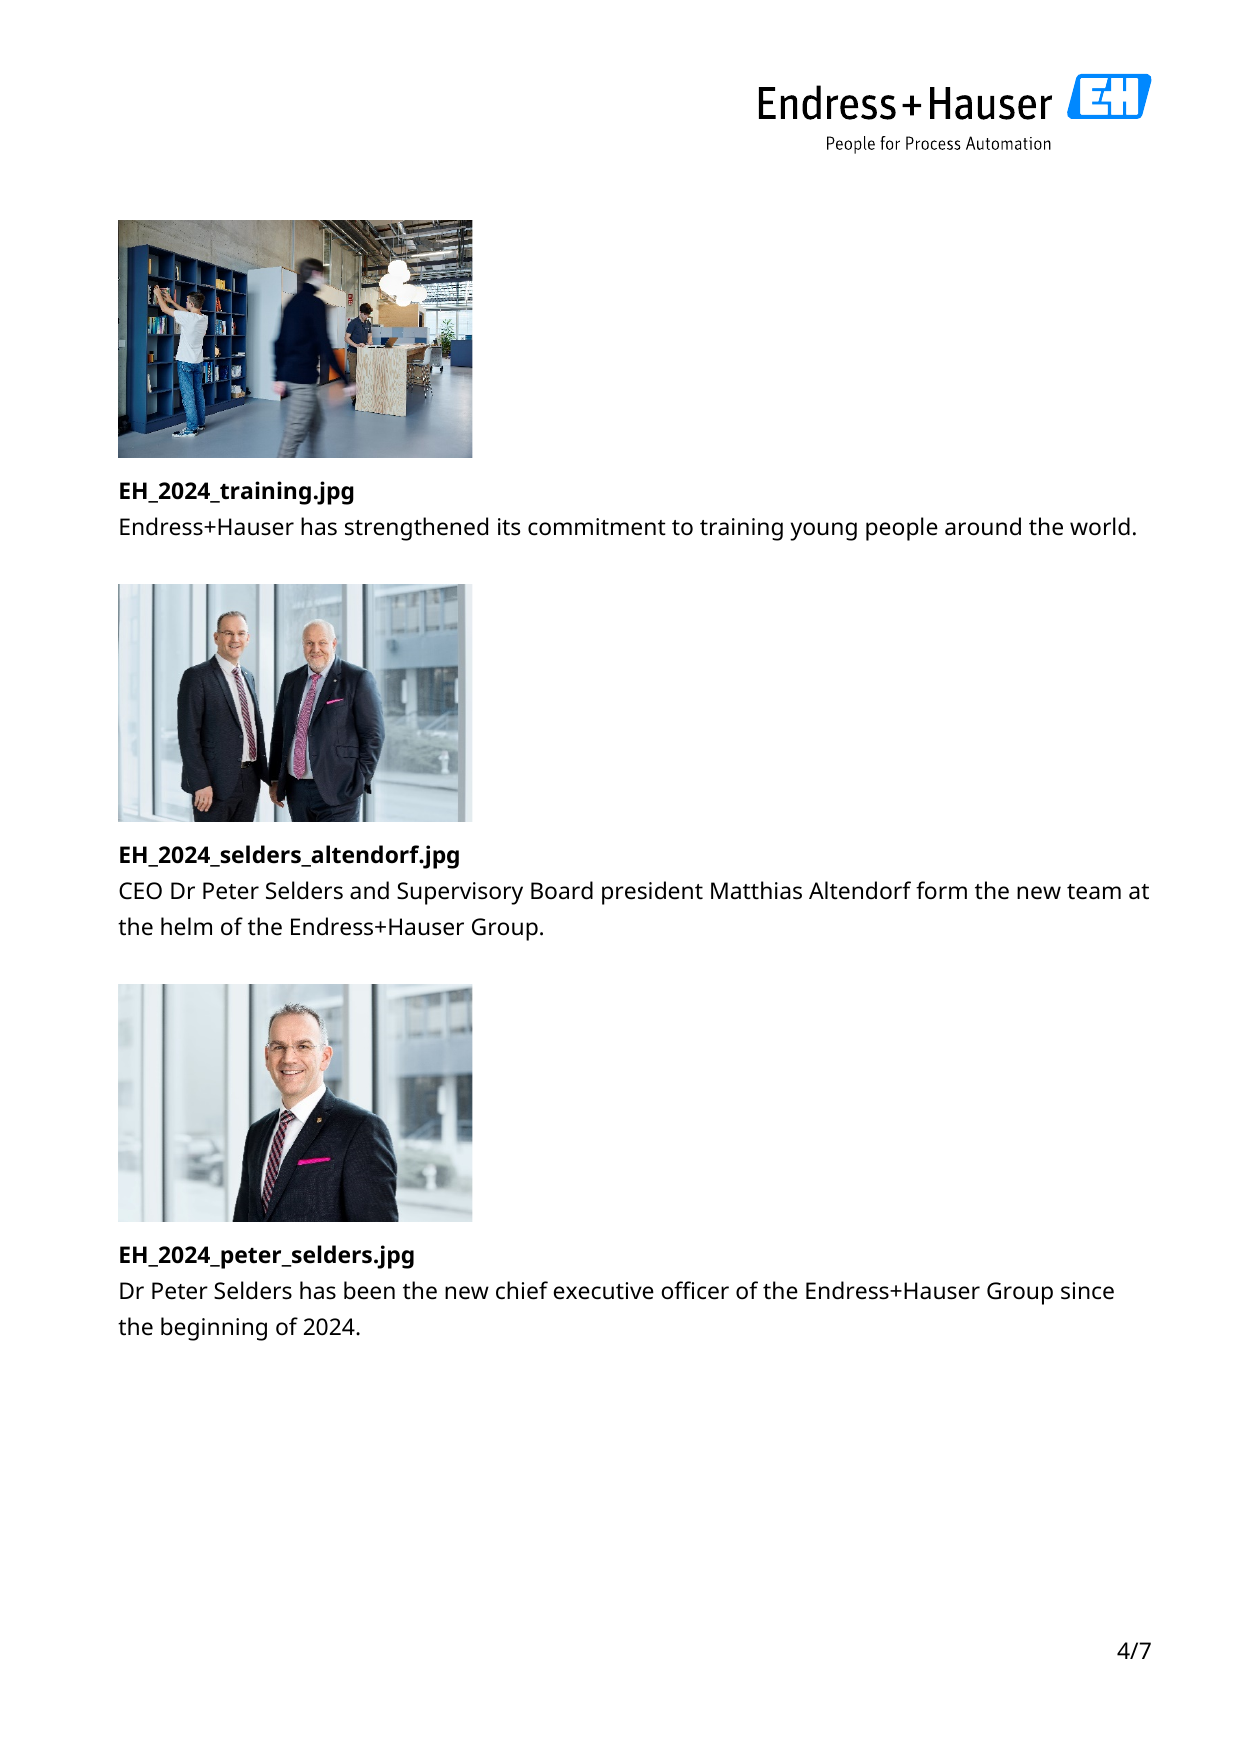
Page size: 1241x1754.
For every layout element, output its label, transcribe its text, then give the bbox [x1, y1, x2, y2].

text EH_2024_peter_selders.jpg [118, 1239, 1152, 1270]
text EH_2024_selders_altendorf.jpg [118, 839, 1152, 870]
text CEO Dr Peter Selders and Supervisory Board president Matthias Altendorf form the new team at the helm of the Endress+Hauser Group. [118, 875, 1152, 942]
picture [118, 984, 473, 1222]
text EH_2024_training.jpg [118, 475, 1152, 506]
picture [118, 220, 473, 458]
picture [118, 584, 473, 822]
text Dr Peter Selders has been the new chief executive officer of the Endress+Hauser Group since the beginning of 2024. [118, 1275, 1152, 1342]
text Endress+Hauser has strengthened its commitment to training young people around the world. [118, 511, 1152, 542]
